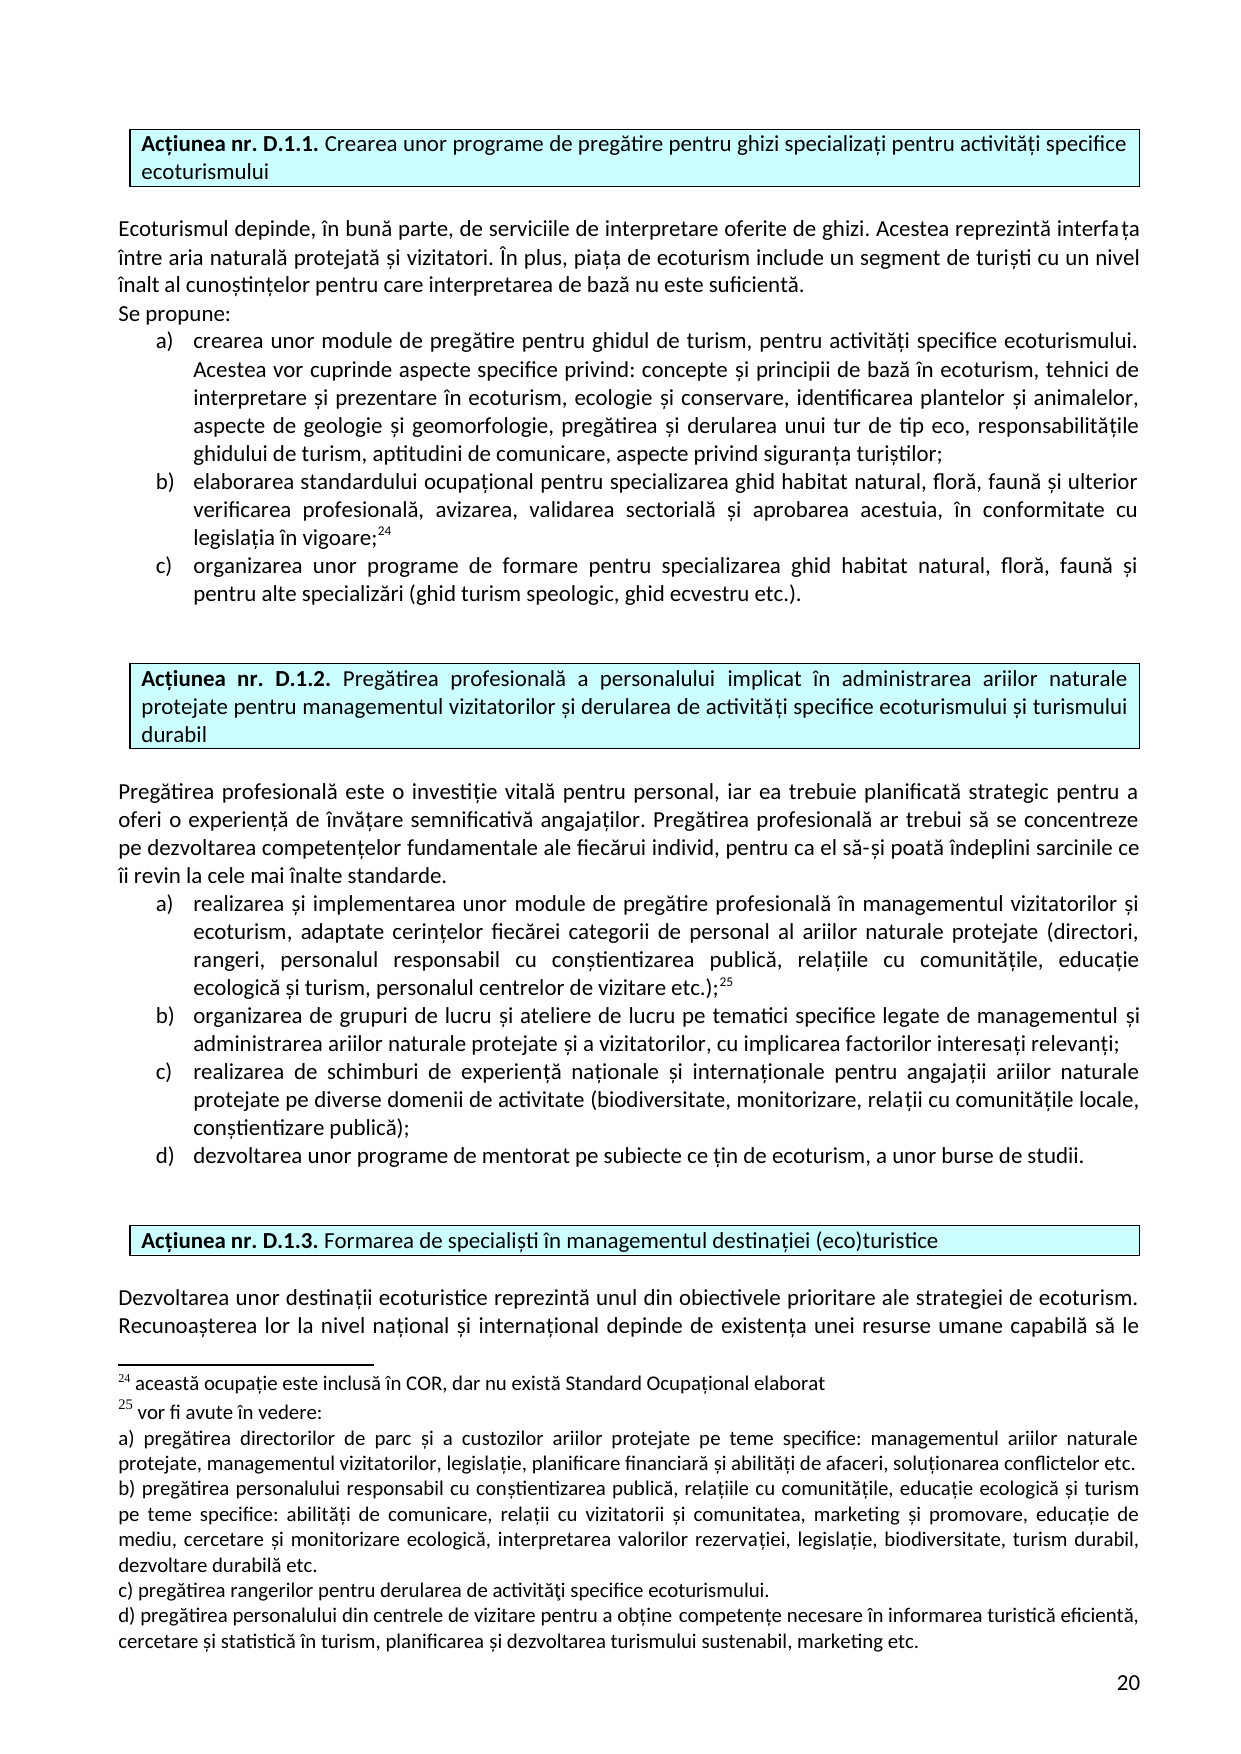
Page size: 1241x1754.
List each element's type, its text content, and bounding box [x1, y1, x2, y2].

text Pregătirea profesională este o investiţie vitală pentru personal, iar ea trebuie planificată strategic pentru a oferi o experienţă de învăţare semnificativă angajaţilor. Pregătirea profesională ar trebui să se concentreze pe dezvoltarea competenţelor fundamentale ale fiecărui individ, pentru ca el să-şi poată îndeplini sarcinile ce îi revin la cele mai înalte standarde. [118, 777, 1140, 889]
list organizarea de grupuri de lucru şi ateliere de lucru pe tematici specifice legate de managementul şi administrarea ariilor naturale protejate şi a vizitatorilor, cu implicarea factorilor interesaţi relevanţi; [156, 1001, 1140, 1057]
list realizarea de schimburi de experienţă naţionale şi internaţionale pentru angajaţii ariilor naturale protejate pe diverse domenii de activitate (biodiversitate, monitorizare, relaţii cu comunităţile locale, conştientizare publică); [156, 1057, 1140, 1141]
text Se propune: [118, 299, 1140, 327]
list realizarea şi implementarea unor module de pregătire profesională în managementul vizitatorilor și ecoturism, adaptate cerinţelor fiecărei categorii de personal al ariilor naturale protejate (directori, rangeri, personalul responsabil cu conştientizarea publică, relaţiile cu comunităţile, educaţie ecologică şi turism, personalul centrelor de vizitare etc.); [156, 889, 1140, 1001]
table_header Acţiunea nr. D.1.2. Pregătirea profesională a personalului implicat în administrarea ariilor naturale protejate pentru managementul vizitatorilor și derularea de activităţi specifice ecoturismului și turismului durabil [131, 664, 1139, 748]
list elaborarea standardului ocupațional pentru specializarea ghid habitat natural, floră, faună și ulterior verificarea profesională, avizarea, validarea sectorială și aprobarea acestuia, în conformitate cu legislația în vigoare; [156, 467, 1140, 551]
text Ecoturismul depinde, în bună parte, de serviciile de interpretare oferite de ghizi. Acestea reprezintă interfaţa între aria naturală protejată şi vizitatori. În plus, piaţa de ecoturism include un segment de turişti cu un nivel înalt al cunoştinţelor pentru care interpretarea de bază nu este suficientă. [118, 214, 1140, 299]
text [118, 1283, 1140, 1339]
table_header Acţiunea nr. D.1.3. Formarea de specialişti în managementul destinaţiei (eco)turistice [131, 1226, 1139, 1254]
list dezvoltarea unor programe de mentorat pe subiecte ce țin de ecoturism, a unor burse de studii. [156, 1141, 1140, 1169]
list crearea unor module de pregătire pentru ghidul de turism, pentru activități specifice ecoturismului. Acestea vor cuprinde aspecte specifice privind: concepte şi principii de bază în ecoturism, tehnici de interpretare şi prezentare în ecoturism, ecologie şi conservare, identificarea plantelor şi animalelor, aspecte de geologie şi geomorfologie, pregătirea şi derularea unui tur de tip eco, responsabilităţile ghidului de turism, aptitudini de comunicare, aspecte privind siguranţa turiştilor; [156, 327, 1140, 467]
list organizarea unor programe de formare pentru specializarea ghid habitat natural, floră, faună și pentru alte specializări (ghid turism speologic, ghid ecvestru etc.). [156, 551, 1140, 607]
table_header Acţiunea nr. D.1.1. Crearea unor programe de pregătire pentru ghizi specializați pentru activități specifice ecoturismului [131, 130, 1139, 186]
